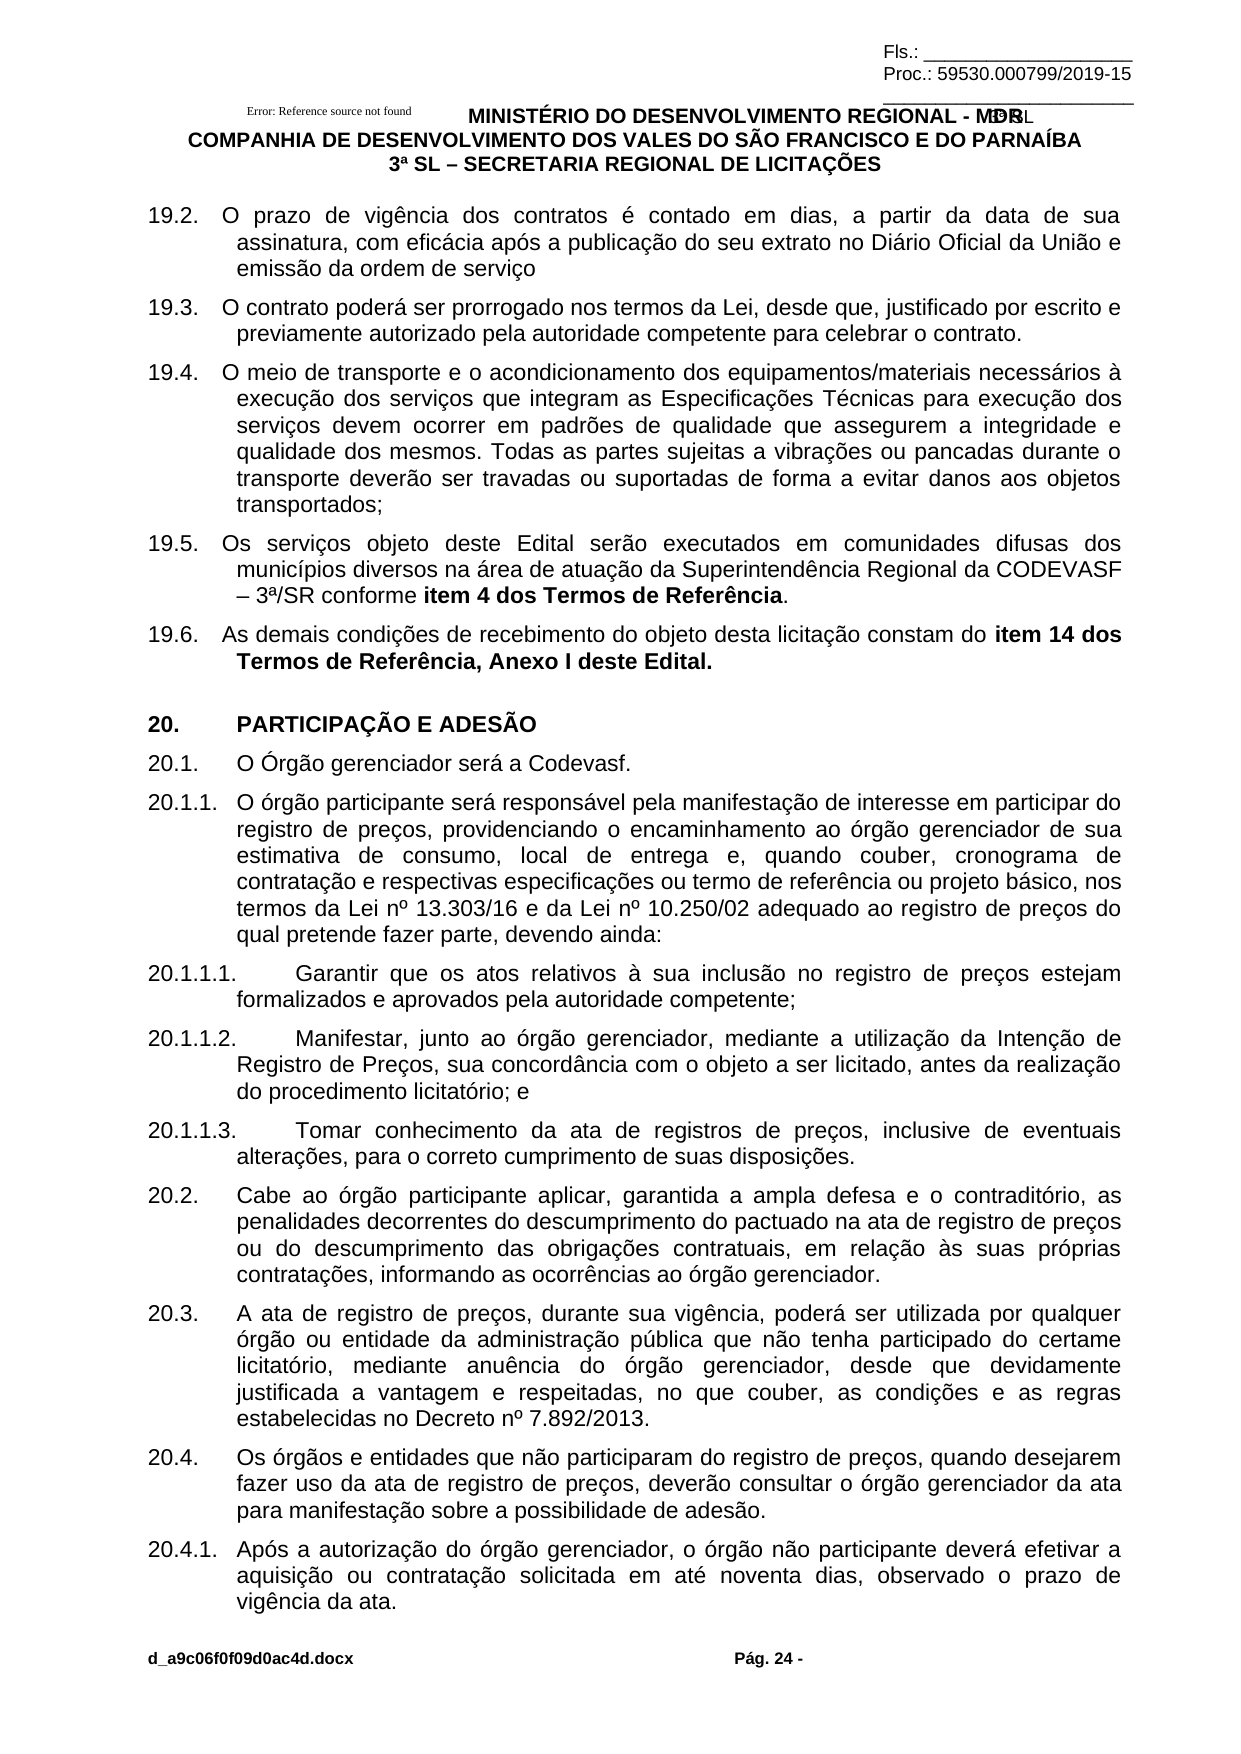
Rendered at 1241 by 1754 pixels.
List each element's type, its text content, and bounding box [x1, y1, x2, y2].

list As demais condições de recebimento do objeto desta licitação constam do item 14 dos Termos de Referência, Anexo I deste Edital. [148, 621, 1122, 674]
list Após a autorização do órgão gerenciador, o órgão não participante deverá efetivar a aquisição ou contratação solicitada em até noventa dias, observado o prazo de vigência da ata. [148, 1536, 1122, 1614]
list O contrato poderá ser prorrogado nos termos da Lei, desde que, justificado por escrito e previamente autorizado pela autoridade competente para celebrar o contrato. [148, 294, 1122, 347]
list O órgão participante será responsável pela manifestação de interesse em participar do registro de preços, providenciando o encaminhamento ao órgão gerenciador de sua estimativa de consumo, local de entrega e, quando couber, cronograma de contratação e respectivas especificações ou termo de referência ou projeto básico, nos termos da Lei nº 13.303/16 e da Lei nº 10.250/02 adequado ao registro de preços do qual pretende fazer parte, devendo ainda: [148, 789, 1122, 947]
list Manifestar, junto ao órgão gerenciador, mediante a utilização da Intenção de Registro de Preços, sua concordância com o objeto a ser licitado, antes da realização do procedimento licitatório; e [148, 1025, 1122, 1104]
list Cabe ao órgão participante aplicar, garantida a ampla defesa e o contraditório, as penalidades decorrentes do descumprimento do pactuado na ata de registro de preços ou do descumprimento das obrigações contratuais, em relação às suas próprias contratações, informando as ocorrências ao órgão gerenciador. [148, 1182, 1122, 1287]
list Os órgãos e entidades que não participaram do registro de preços, quando desejarem fazer uso da ata de registro de preços, deverão consultar o órgão gerenciador da ata para manifestação sobre a possibilidade de adesão. [148, 1444, 1122, 1523]
list O Órgão gerenciador será a Codevasf. [148, 750, 1122, 777]
list Tomar conhecimento da ata de registros de preços, inclusive de eventuais alterações, para o correto cumprimento de suas disposições. [148, 1117, 1122, 1169]
list O meio de transporte e o acondicionamento dos equipamentos/materiais necessários à execução dos serviços que integram as Especificações Técnicas para execução dos serviços devem ocorrer em padrões de qualidade que assegurem a integridade e qualidade dos mesmos. Todas as partes sujeitas a vibrações ou pancadas durante o transporte deverão ser travadas ou suportadas de forma a evitar danos aos objetos transportados; [148, 359, 1122, 517]
list A ata de registro de preços, durante sua vigência, poderá ser utilizada por qualquer órgão ou entidade da administração pública que não tenha participado do certame licitatório, mediante anuência do órgão gerenciador, desde que devidamente justificada a vantagem e respeitadas, no que couber, as condições e as regras estabelecidas no Decreto nº 7.892/2013. [148, 1300, 1122, 1431]
list O prazo de vigência dos contratos é contado em dias, a partir da data de sua assinatura, com eficácia após a publicação do seu extrato no Diário Oficial da União e emissão da ordem de serviço [148, 202, 1122, 281]
list Os serviços objeto deste Edital serão executados em comunidades difusas dos municípios diversos na área de atuação da Superintendência Regional da CODEVASF – 3ª/SR conforme item 4 dos Termos de Referência. [148, 530, 1122, 609]
list PARTICIPAÇÃO E ADESÃO [148, 711, 1122, 738]
list Garantir que os atos relativos à sua inclusão no registro de preços estejam formalizados e aprovados pela autoridade competente; [148, 960, 1122, 1012]
